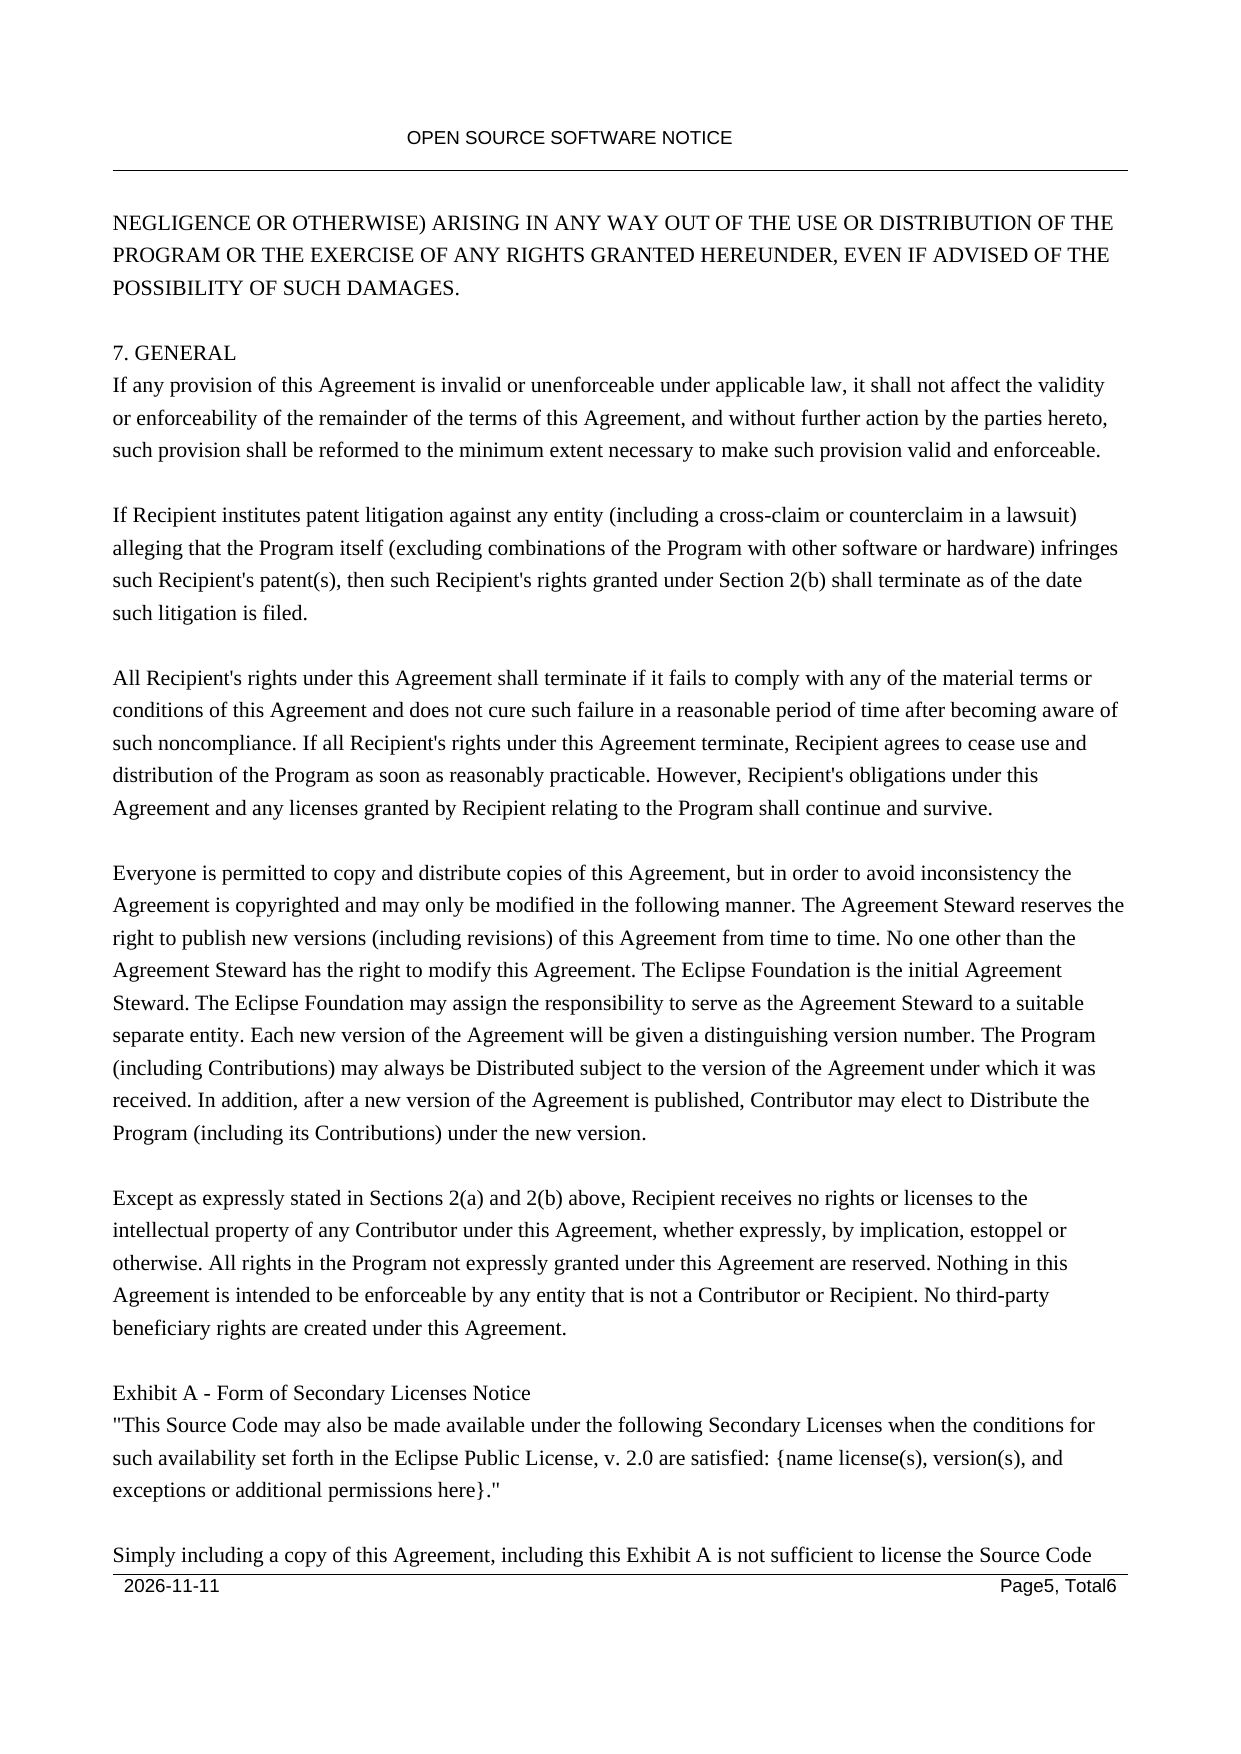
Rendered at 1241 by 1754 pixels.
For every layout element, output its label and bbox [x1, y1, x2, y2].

text [112, 206, 1128, 1571]
